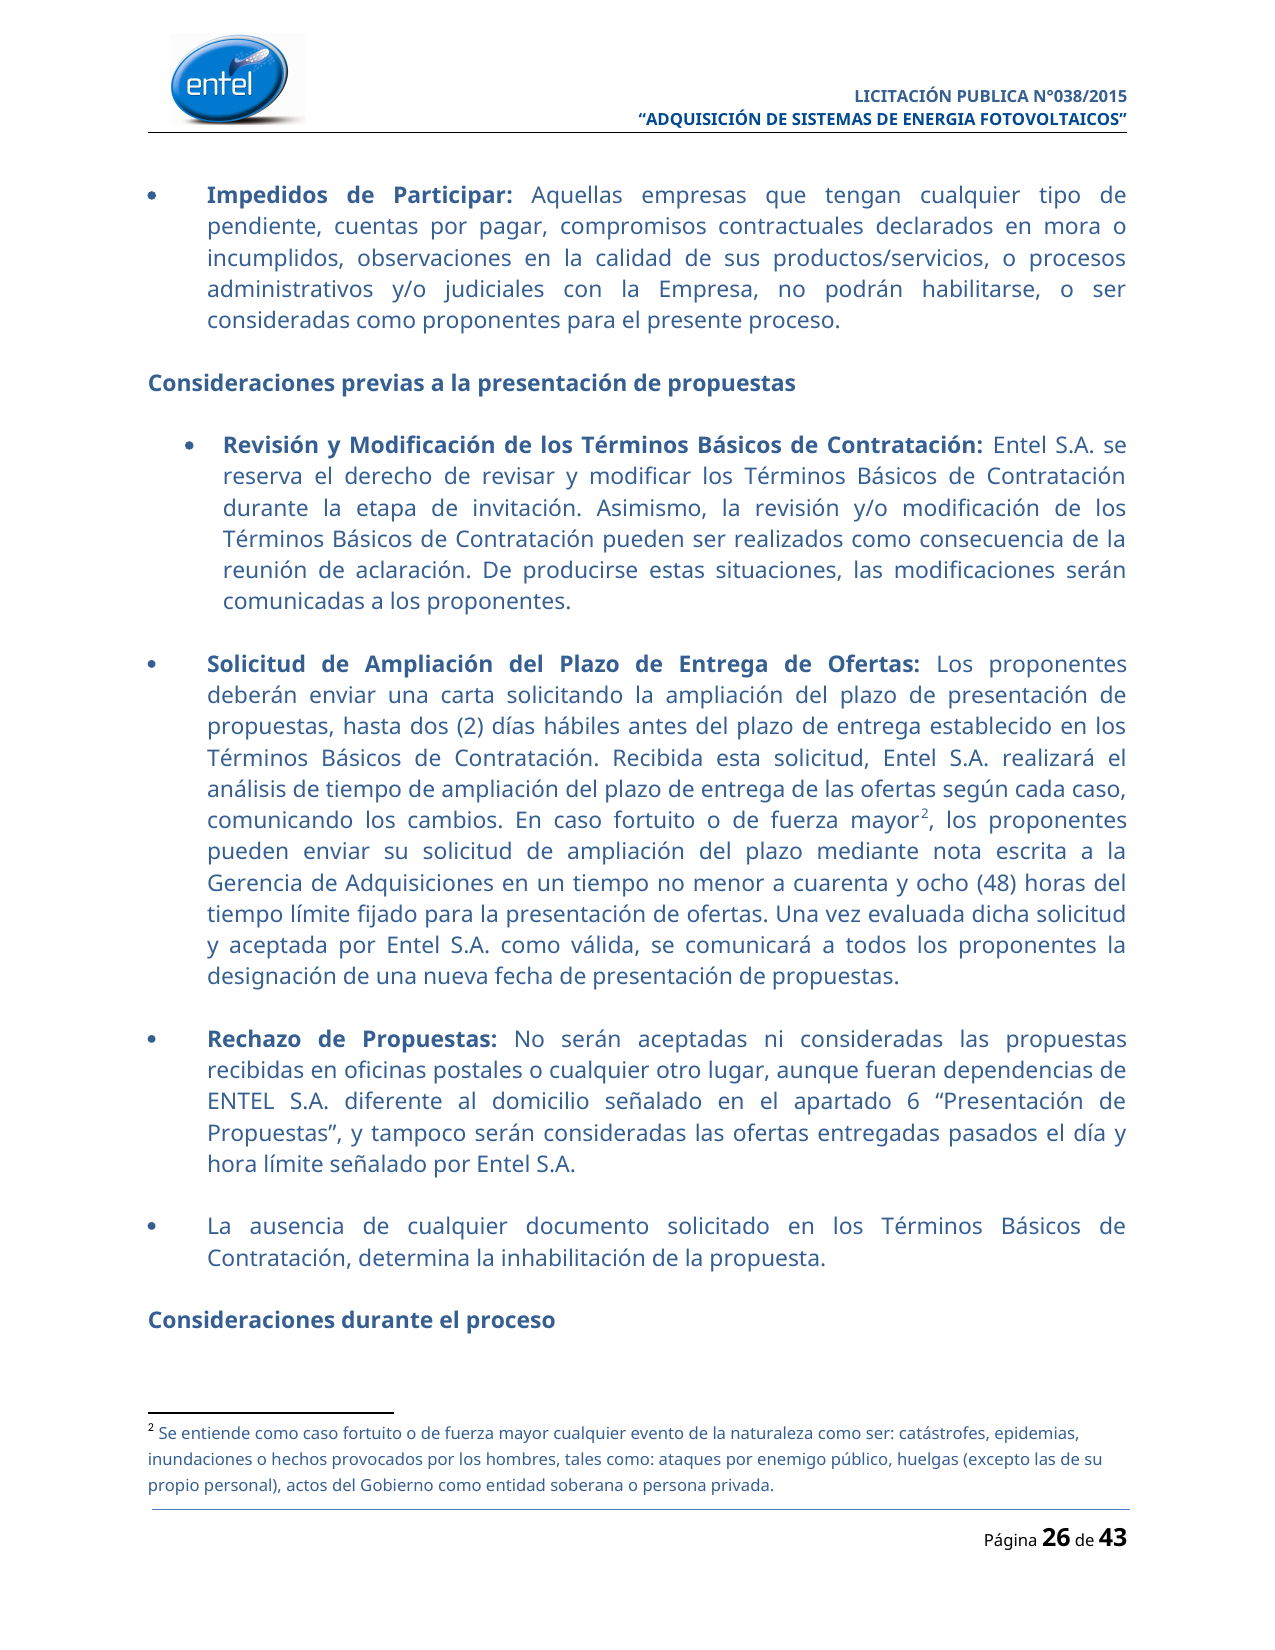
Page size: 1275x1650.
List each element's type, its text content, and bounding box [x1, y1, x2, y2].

text Consideraciones durante el proceso [148, 1304, 1127, 1335]
picture [170, 33, 305, 125]
list Solicitud de Ampliación del Plazo de Entrega de Ofertas: Los proponentes deberán enviar una carta solicitando la ampliación del plazo de presentación de propuestas, hasta dos (2) días hábiles antes del plazo de entrega establecido en los Términos Básicos de Contratación. Recibida esta solicitud, Entel S.A. realizará el análisis de tiempo de ampliación del plazo de entrega de las ofertas según cada caso, comunicando los cambios. En caso fortuito o de fuerza mayor, los proponentes pueden enviar su solicitud de ampliación del plazo mediante nota escrita a la Gerencia de Adquisiciones en un tiempo no menor a cuarenta y ocho (48) horas del tiempo límite fijado para la presentación de ofertas. Una vez evaluada dicha solicitud y aceptada por Entel S.A. como válida, se comunicará a todos los proponentes la designación de una nueva fecha de presentación de propuestas. [148, 648, 1127, 991]
list La ausencia de cualquier documento solicitado en los Términos Básicos de Contratación, determina la inhabilitación de la propuesta. [148, 1210, 1127, 1273]
list Revisión y Modificación de los Términos Básicos de Contratación: Entel S.A. se reserva el derecho de revisar y modificar los Términos Básicos de Contratación durante la etapa de invitación. Asimismo, la revisión y/o modificación de los Términos Básicos de Contratación pueden ser realizados como consecuencia de la reunión de aclaración. De producirse estas situaciones, las modificaciones serán comunicadas a los proponentes. [185, 429, 1127, 616]
text Consideraciones previas a la presentación de propuestas [148, 366, 1127, 398]
list Rechazo de Propuestas: No serán aceptadas ni consideradas las propuestas recibidas en oficinas postales o cualquier otro lugar, aunque fueran dependencias de ENTEL S.A. diferente al domicilio señalado en el apartado 6 “Presentación de Propuestas”, y tampoco serán consideradas las ofertas entregadas pasados el día y hora límite señalado por Entel S.A. [148, 1023, 1127, 1179]
list Impedidos de Participar: Aquellas empresas que tengan cualquier tipo de pendiente, cuentas por pagar, compromisos contractuales declarados en mora o incumplidos, observaciones en la calidad de sus productos/servicios, o procesos administrativos y/o judiciales con la Empresa, no podrán habilitarse, o ser consideradas como proponentes para el presente proceso. [148, 179, 1127, 335]
